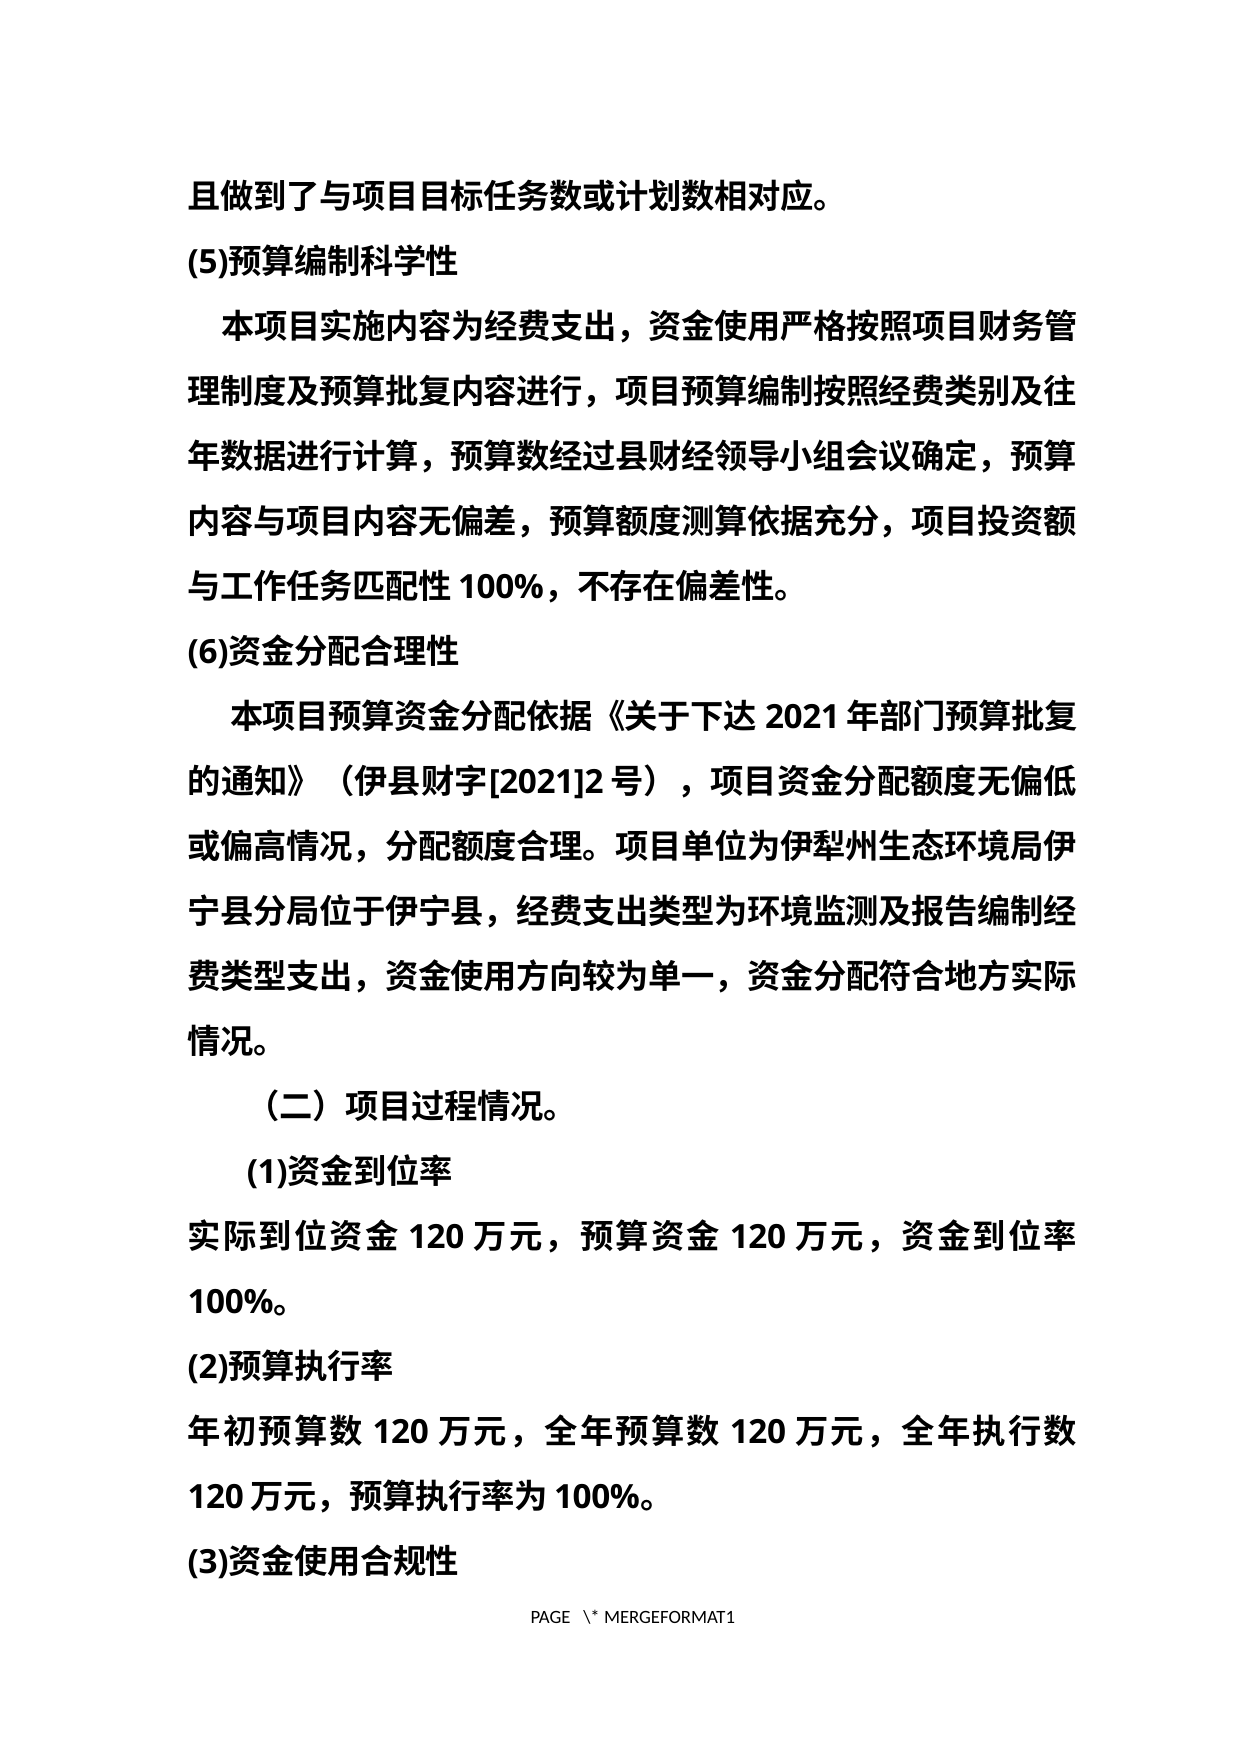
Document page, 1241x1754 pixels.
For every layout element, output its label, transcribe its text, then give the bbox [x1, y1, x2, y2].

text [187, 162, 1078, 1072]
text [187, 1137, 1078, 1592]
text （二）项目过程情况。 [187, 1072, 1078, 1137]
